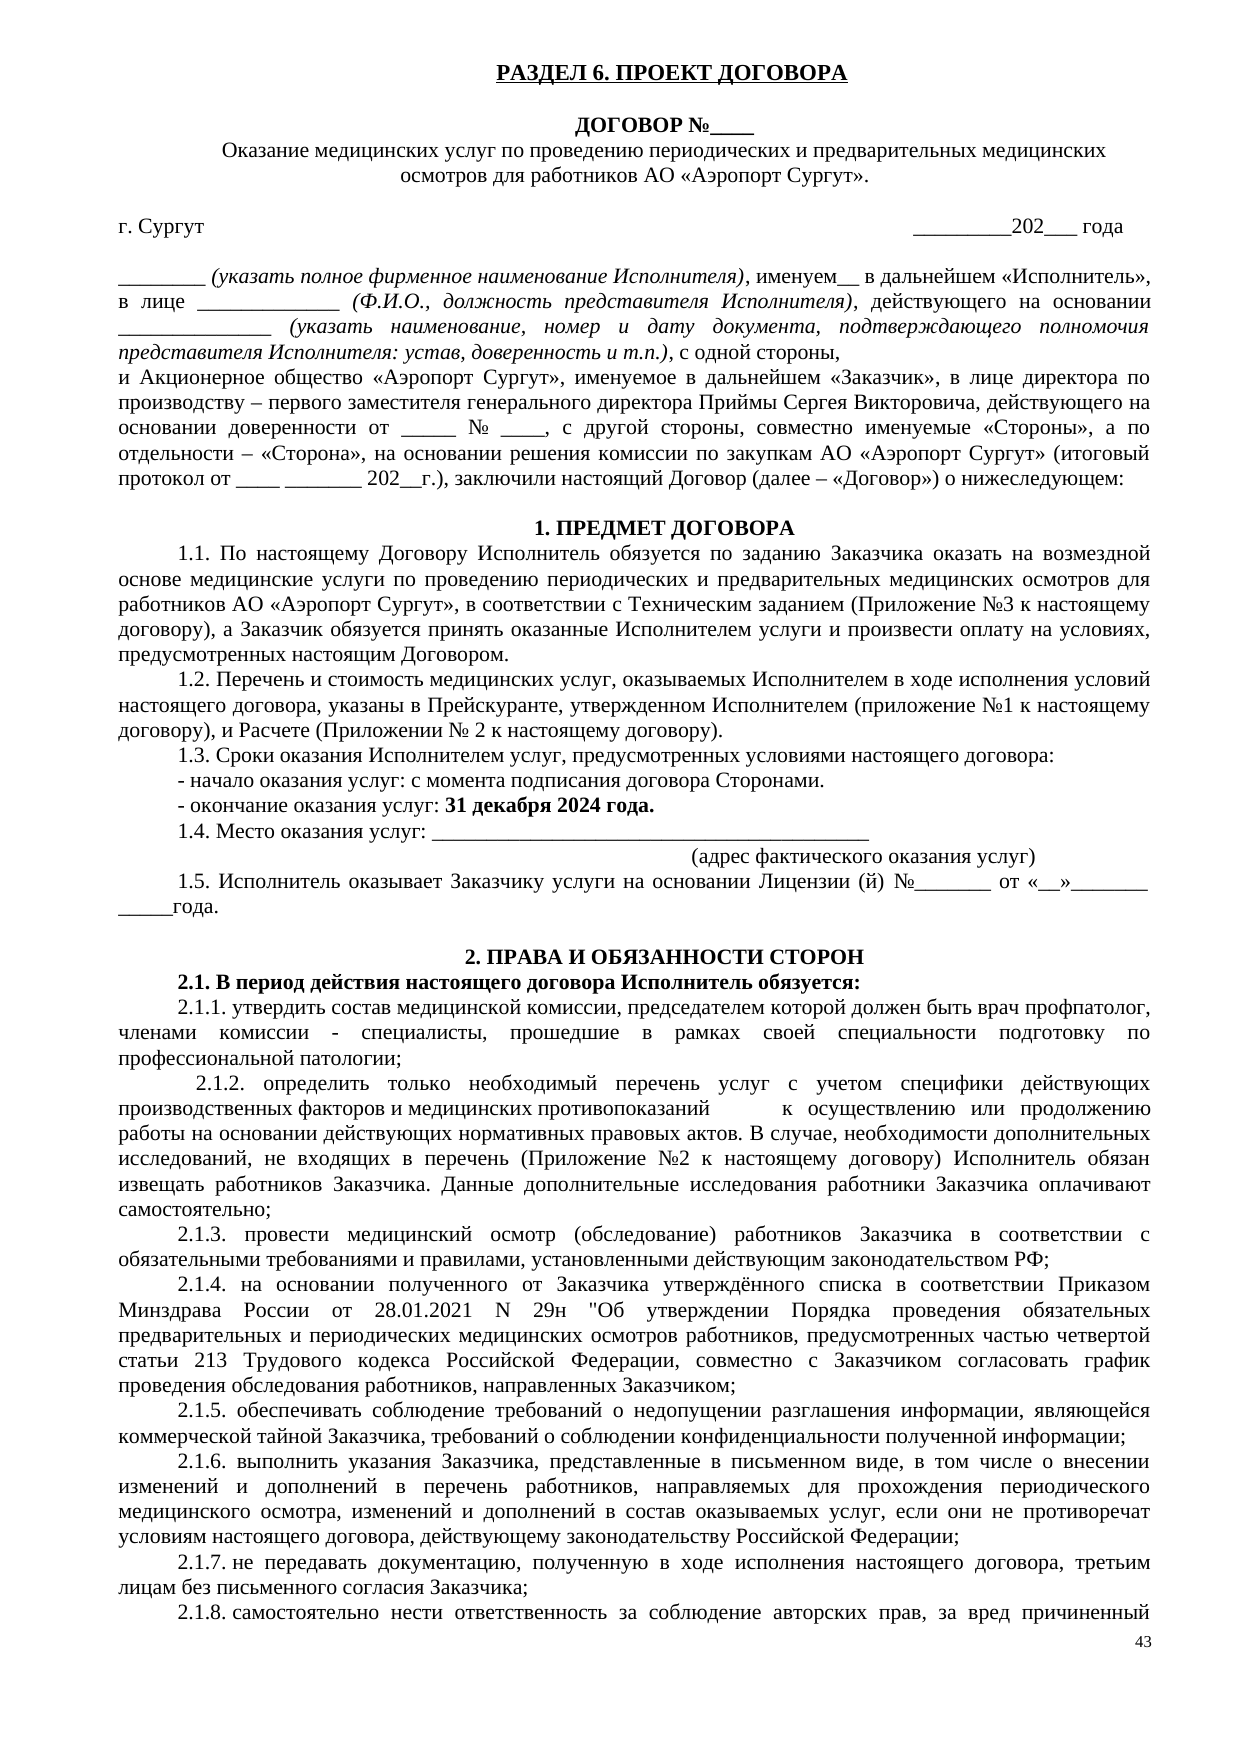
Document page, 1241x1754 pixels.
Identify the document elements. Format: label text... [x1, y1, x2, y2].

text - окончание оказания услуг: 31 декабря 2024 года. [118, 792, 1152, 818]
text РАЗДЕЛ 6. ПРОЕКТ ДОГОВОРА [118, 59, 1152, 85]
text 2.1.2. определить только необходимый перечень услуг с учетом специфики действующих производственных факторов и медицинских противопоказаний к осуществлению или продолжению работы на основании действующих нормативных правовых актов. В случае, необходимости дополнительных исследований, не входящих в перечень (Приложение №2 к настоящему договору) Исполнитель обязан извещать работников Заказчика. Данные дополнительные исследования работники Заказчика оплачивают самостоятельно; [118, 1070, 1152, 1221]
text ДОГОВОР №____ [118, 112, 1152, 137]
text 2.1.4. на основании полученного от Заказчика утверждённого списка в соответствии Приказом Минздрава России от 28.01.2021 N 29н "Об утверждении Порядка проведения обязательных предварительных и периодических медицинских осмотров работников, предусмотренных частью четвертой статьи 213 Трудового кодекса Российской Федерации, совместно с Заказчиком согласовать график проведения обследования работников, направленных Заказчиком; [118, 1271, 1152, 1397]
text 1.4. Место оказания услуг: ________________________________________ [118, 818, 1152, 843]
text 1.3. Сроки оказания Исполнителем услуг, предусмотренных условиями настоящего договора: [118, 742, 1152, 767]
text 2.1.6. выполнить указания Заказчика, представленные в письменном виде, в том числе о внесении изменений и дополнений в перечень работников, направляемых для прохождения периодического медицинского осмотра, изменений и дополнений в состав оказываемых услуг, если они не противоречат условиям настоящего договора, действующему законодательству Российской Федерации; [118, 1448, 1152, 1549]
text Оказание медицинских услуг по проведению периодических и предварительных медицинских осмотров для работников АО «Аэропорт Сургут». [118, 137, 1152, 187]
text 2.1. В период действия настоящего договора Исполнитель обязуется: [118, 969, 1152, 994]
text 1.1. По настоящему Договору Исполнитель обязуется по заданию Заказчика оказать на возмездной основе медицинские услуги по проведению периодических и предварительных медицинских осмотров для работников АО «Аэропорт Сургут», в соответствии с Техническим заданием (Приложение №3 к настоящему договору), а Заказчик обязуется принять оказанные Исполнителем услуги и произвести оплату на условиях, предусмотренных настоящим Договором. [118, 540, 1152, 666]
text 2. ПРАВА И ОБЯЗАННОСТИ СТОРОН [118, 944, 1152, 969]
text ________ (указать полное фирменное наименование Исполнителя), именуем__ в дальнейшем «Исполнитель», в лице _____________ (Ф.И.О., должность представителя Исполнителя), действующего на основании ______________ (указать наименование, номер и дату документа, подтверждающего полномочия представителя Исполнителя: устав, доверенность и т.п.), с одной стороны, [118, 263, 1152, 364]
text 2.1.1. утвердить состав медицинской комиссии, председателем которой должен быть врач профпатолог, членами комиссии - специалисты, прошедшие в рамках своей специальности подготовку по профессиональной патологии; [118, 994, 1152, 1070]
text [118, 1599, 1152, 1624]
text 1.2. Перечень и стоимость медицинских услуг, оказываемых Исполнителем в ходе исполнения условий настоящего договора, указаны в Прейскуранте, утвержденном Исполнителем (приложение №1 к настоящему договору), и Расчете (Приложении № 2 к настоящему договору). [118, 666, 1152, 742]
text 2.1.5. обеспечивать соблюдение требований о недопущении разглашения информации, являющейся коммерческой тайной Заказчика, требований о соблюдении конфиденциальности полученной информации; [118, 1397, 1152, 1448]
text 1.5. Исполнитель оказывает Заказчику услуги на основании Лицензии (й) №_______ от «__»_______ _____года. [118, 868, 1148, 918]
text 2.1.7. не передавать документацию, полученную в ходе исполнения настоящего договора, третьим лицам без письменного согласия Заказчика; [118, 1549, 1152, 1599]
text г. Сургут _________202___ года [118, 213, 1152, 238]
text 1. ПРЕДМЕТ ДОГОВОРА [118, 515, 1152, 540]
text (адрес фактического оказания услуг) [118, 843, 1152, 868]
text и Акционерное общество «Аэропорт Сургут», именуемое в дальнейшем «Заказчик», в лице директора по производству – первого заместителя генерального директора Приймы Сергея Викторовича, действующего на основании доверенности от _____ № ____, с другой стороны, совместно именуемые «Стороны», а по отдельности – «Сторона», на основании решения комиссии по закупкам АО «Аэропорт Сургут» (итоговый протокол от ____ _______ 202__г.), заключили настоящий Договор (далее – «Договор») о нижеследующем: [118, 364, 1152, 490]
text 2.1.3. провести медицинский осмотр (обследование) работников Заказчика в соответствии с обязательными требованиями и правилами, установленными действующим законодательством РФ; [118, 1221, 1152, 1271]
text - начало оказания услуг: с момента подписания договора Сторонами. [118, 767, 1152, 792]
